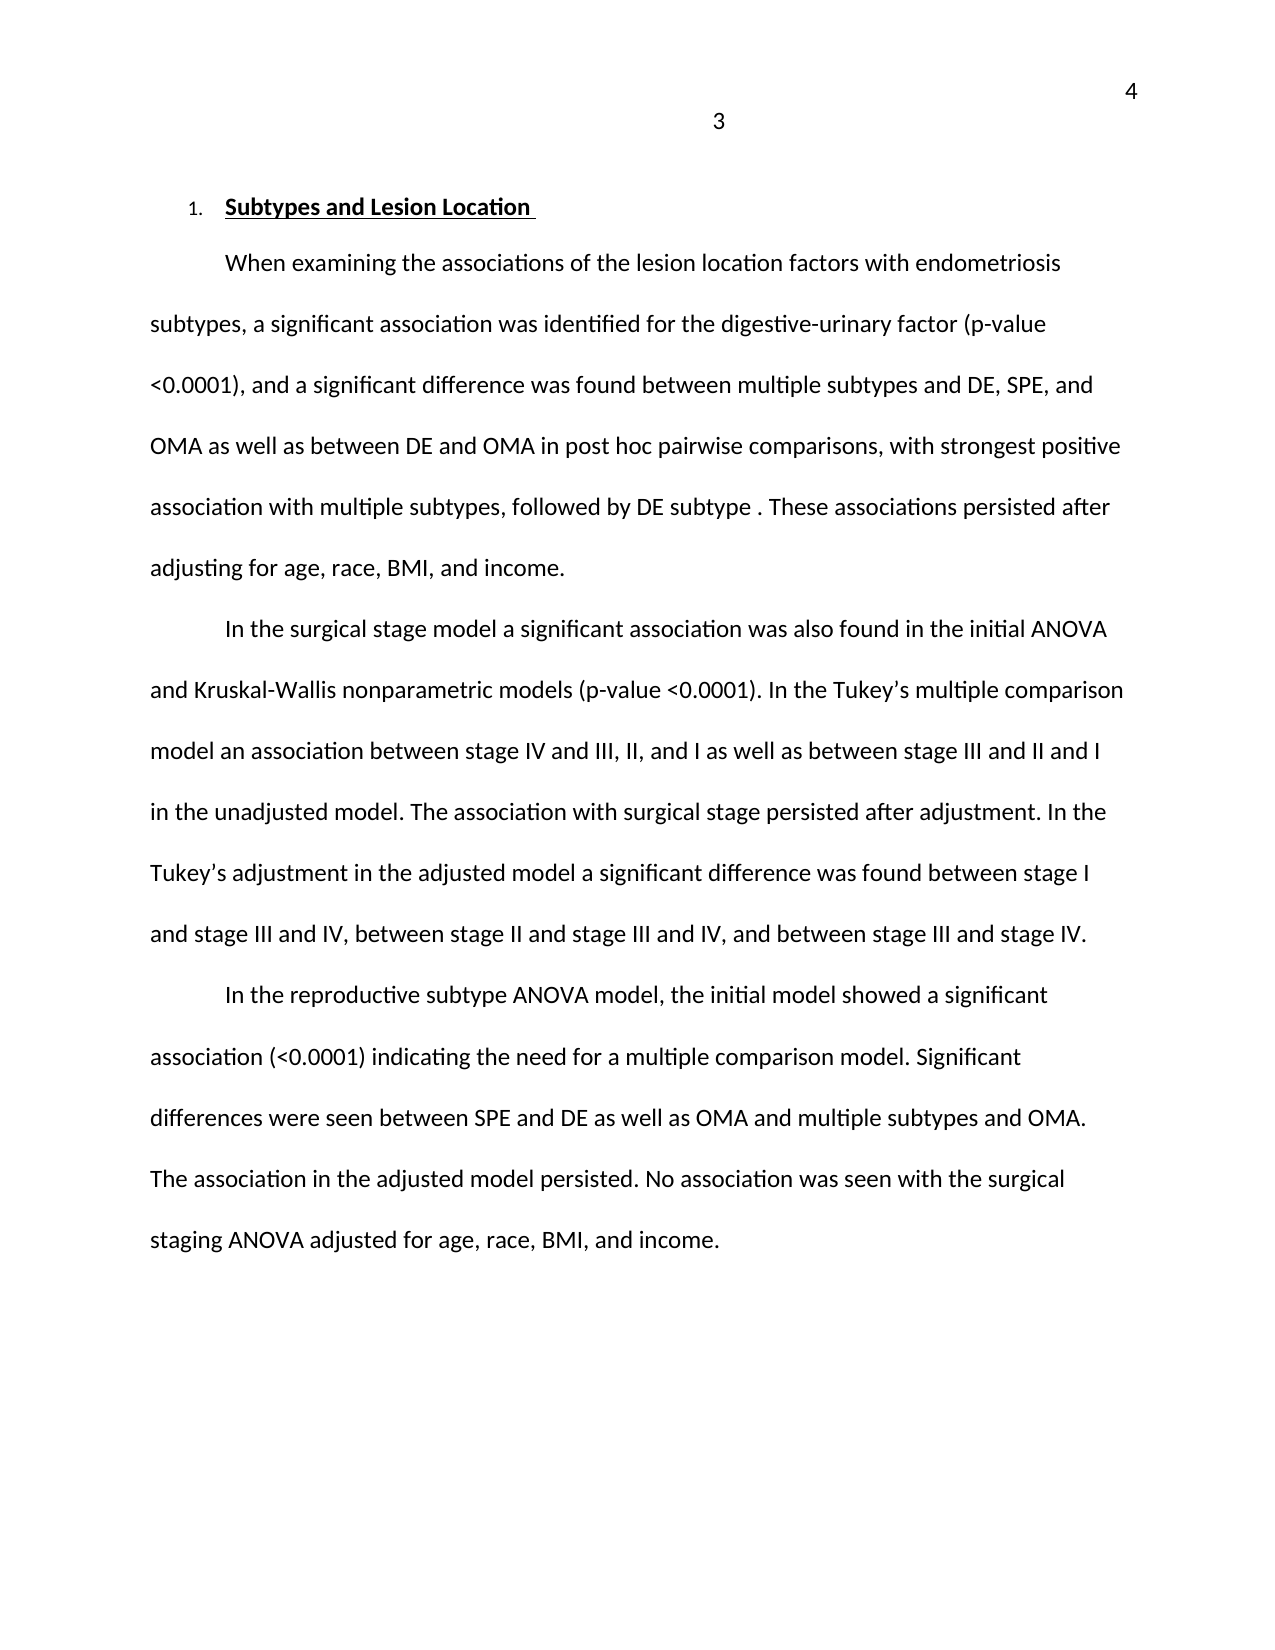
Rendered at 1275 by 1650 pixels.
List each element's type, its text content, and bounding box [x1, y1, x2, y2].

text When examining the associations of the lesion location factors with endometriosis subtypes, a significant association was identified for the digestive-urinary factor (p-value <0.0001), and a significant difference was found between multiple subtypes and DE, SPE, and OMA as well as between DE and OMA in post hoc pairwise comparisons, with strongest positive association with multiple subtypes, followed by DE subtype . These associations persisted after adjusting for age, race, BMI, and income. [150, 247, 1125, 583]
subtitle Subtypes and Lesion Location [187, 192, 1125, 222]
text In the surgical stage model a significant association was also found in the initial ANOVA and Kruskal-Wallis nonparametric models (p-value <0.0001). In the Tukey’s multiple comparison model an association between stage IV and III, II, and I as well as between stage III and II and I in the unadjusted model. The association with surgical stage persisted after adjustment. In the Tukey’s adjustment in the adjusted model a significant difference was found between stage I and stage III and IV, between stage II and stage III and IV, and between stage III and stage IV. [150, 613, 1125, 674]
text In the reproductive subtype ANOVA model, the initial model showed a significant association (<0.0001) indicating the need for a multiple comparison model. Significant differences were seen between SPE and DE as well as OMA and multiple subtypes and OMA. The association in the adjusted model persisted. No association was seen with the surgical staging ANOVA adjusted for age, race, BMI, and income. [150, 979, 1125, 1254]
text In the surgical stage model a significant association was also found in the initial ANOVA and Kruskal-Wallis nonparametric models (p-value <0.0001). In the Tukey’s multiple comparison model an association between stage IV and III, II, and I as well as between stage III and II and I in the unadjusted model. The association with surgical stage persisted after adjustment. In the Tukey’s adjustment in the adjusted model a significant difference was found between stage I and stage III and IV, between stage II and stage III and IV, and between stage III and stage IV. [150, 705, 1125, 949]
